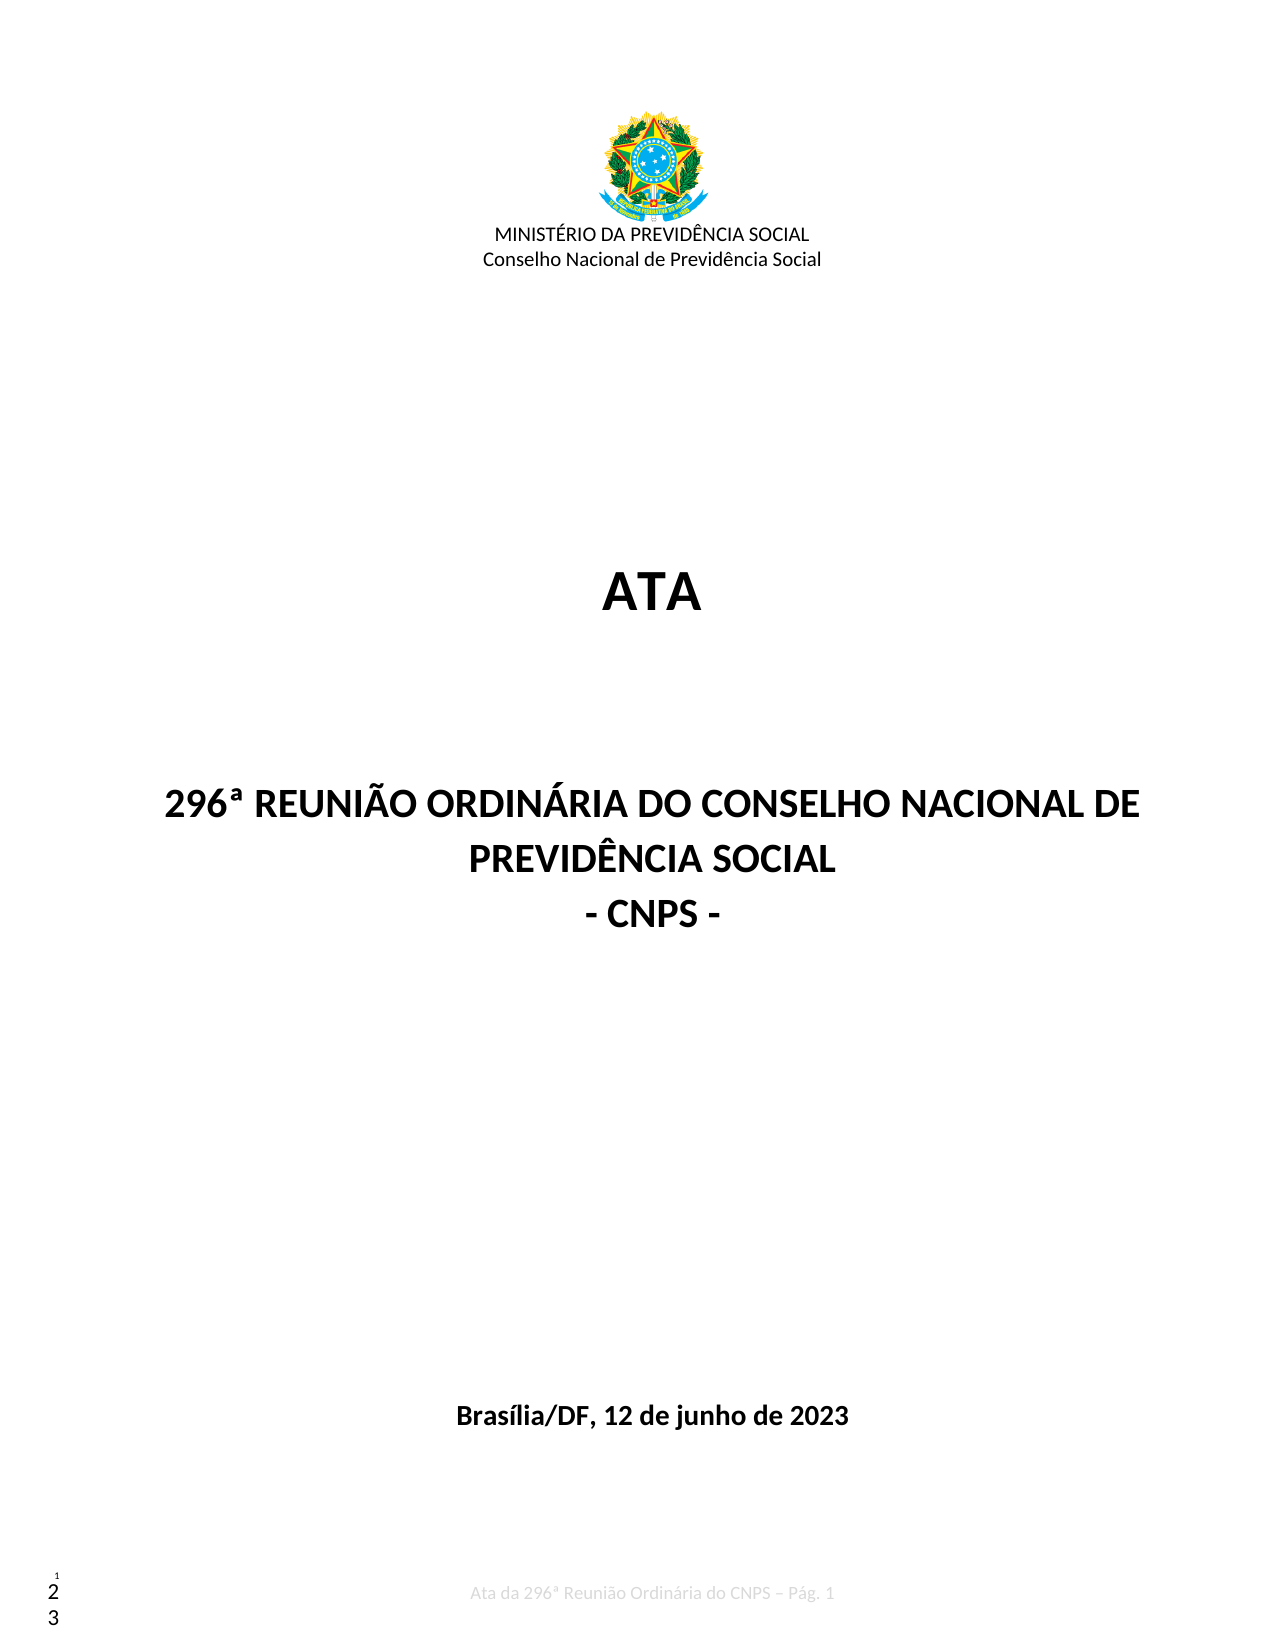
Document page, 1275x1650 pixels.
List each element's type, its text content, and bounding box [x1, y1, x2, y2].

text - CNPS - [89, 887, 1216, 937]
text Brasília/DF, 12 de junho de 2023 [89, 1397, 1216, 1433]
subtitle ATA [89, 554, 1216, 625]
text 296ª REUNIÃO ORDINÁRIA DO CONSELHO NACIONAL DE PREVIDÊNCIA SOCIAL [89, 777, 1216, 883]
picture [598, 111, 709, 222]
text MINISTÉRIO DA PREVIDÊNCIA SOCIAL [89, 100, 1215, 247]
text Conselho Nacional de Previdência Social [89, 247, 1216, 272]
picture [634, 207, 642, 212]
picture [676, 200, 690, 208]
